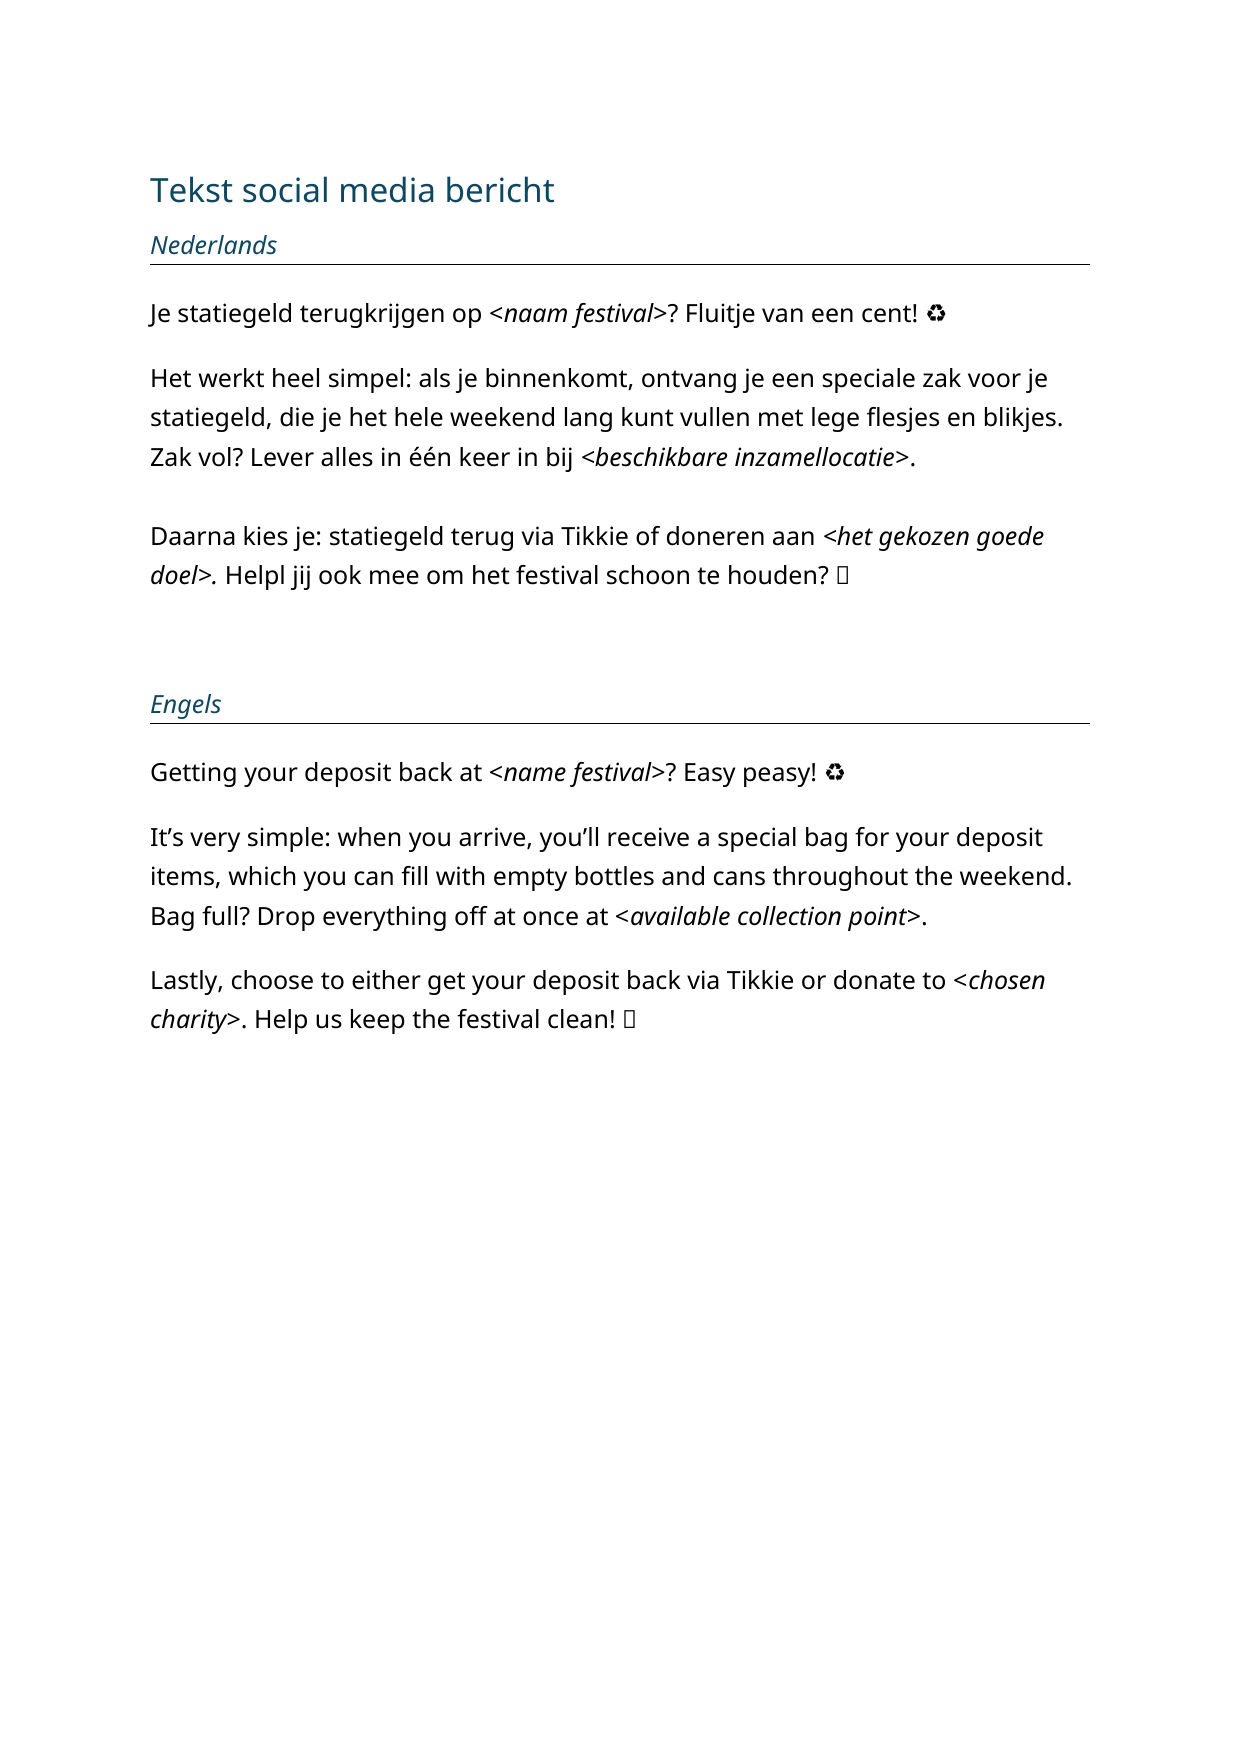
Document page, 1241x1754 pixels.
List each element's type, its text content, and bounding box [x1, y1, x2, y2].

text Lastly, choose to either get your deposit back via Tikkie or donate to <chosen charity>. Help us keep the festival clean! ✨ [150, 963, 1090, 1036]
subtitle Nederlands [150, 228, 1090, 264]
text Je statiegeld terugkrijgen op <naam festival>? Fluitje van een cent! ♻️ [150, 296, 1090, 330]
subtitle Engels [150, 687, 1090, 723]
text Het werkt heel simpel: als je binnenkomt, ontvang je een speciale zak voor je statiegeld, die je het hele weekend lang kunt vullen met lege flesjes en blikjes. Zak vol? Lever alles in één keer in bij <beschikbare inzamellocatie>. Daarna kies je: statiegeld terug via Tikkie of doneren aan <het gekozen goede doel>. Helpl jij ook mee om het festival schoon te houden? ✨ [150, 360, 1090, 592]
text It’s very simple: when you arrive, you’ll receive a special bag for your deposit items, which you can fill with empty bottles and cans throughout the weekend. Bag full? Drop everything off at once at <available collection point>. [150, 819, 1090, 932]
text Getting your deposit back at <name festival>? Easy peasy! ♻️ [150, 755, 1090, 789]
subtitle Tekst social media bericht [150, 167, 1090, 212]
